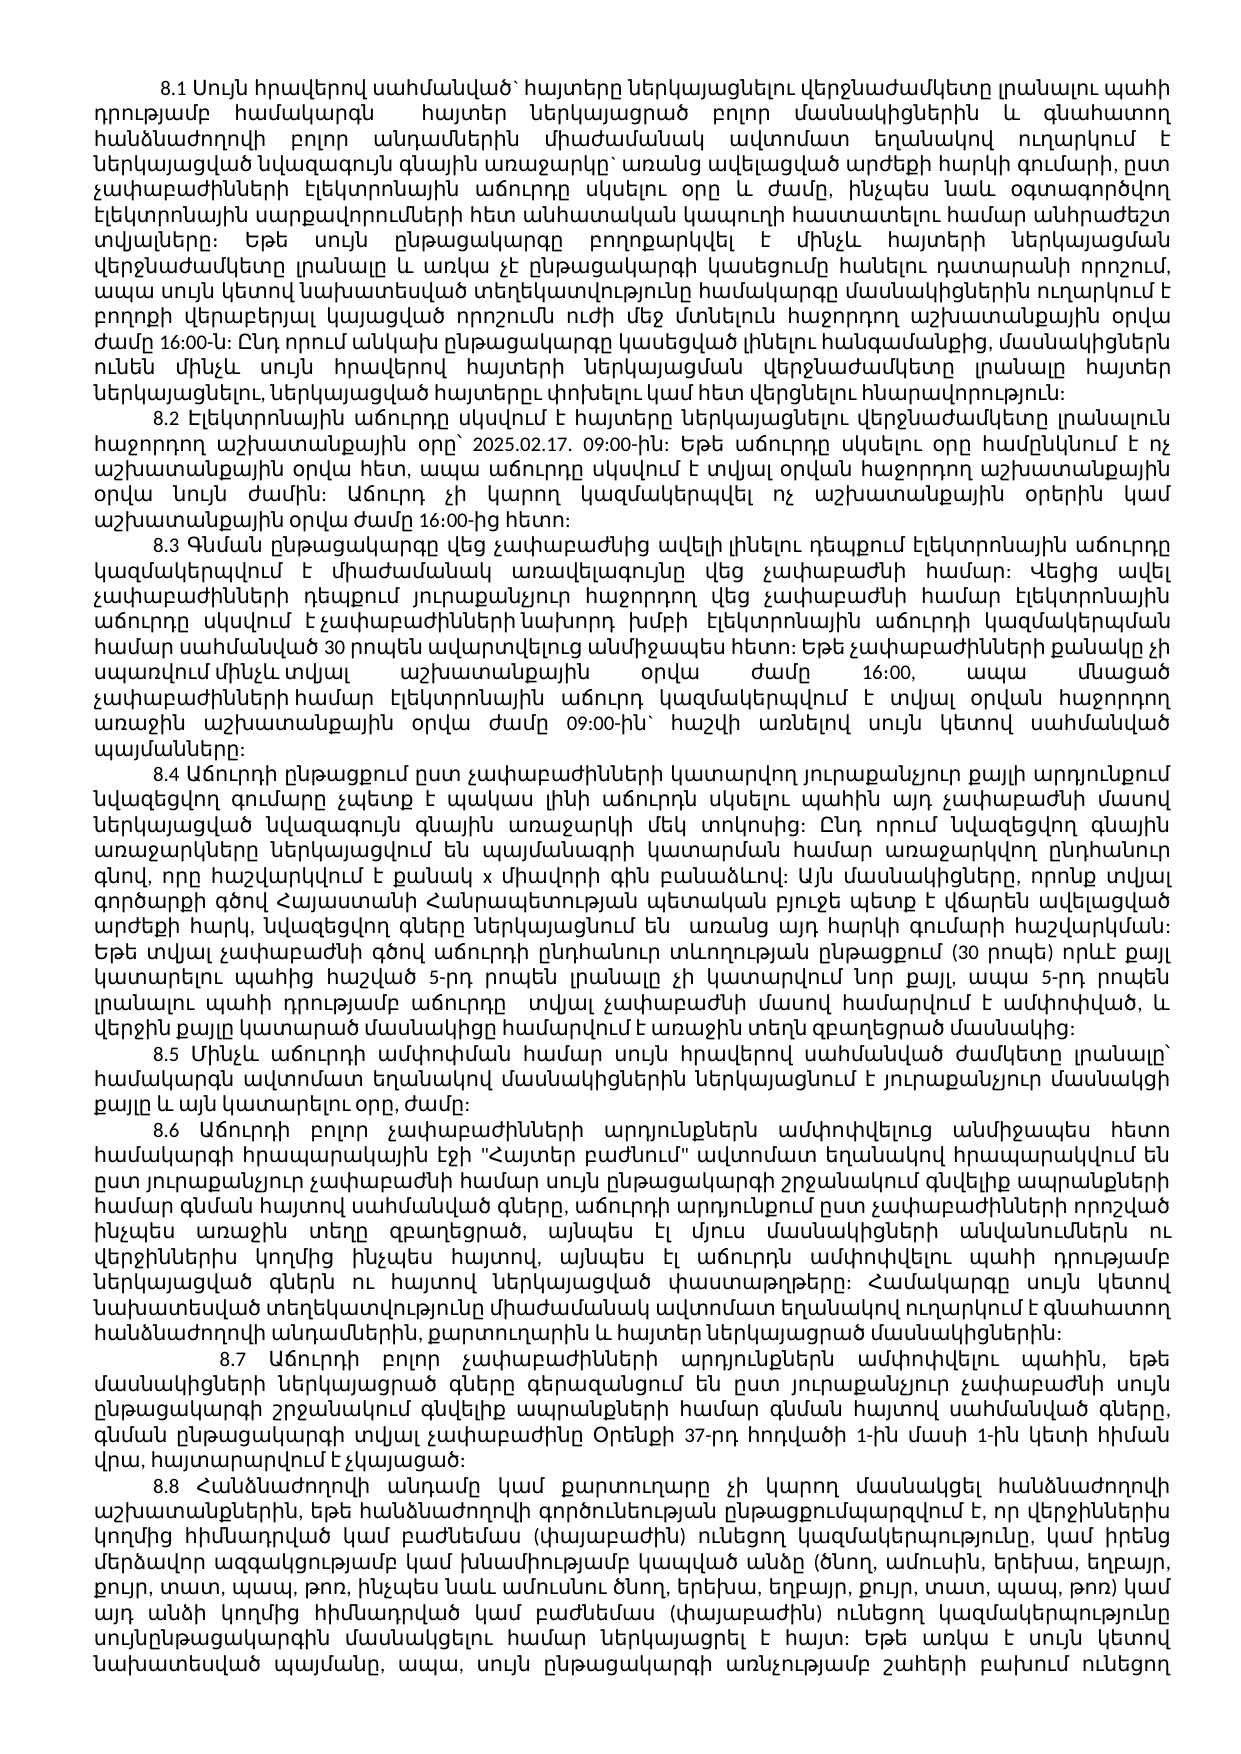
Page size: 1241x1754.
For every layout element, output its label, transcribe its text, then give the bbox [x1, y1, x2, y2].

text 8.2 Էլեկտրոնային աճուրդը սկսվում է հայտերը ներկայացնելու վերջնաժամկետը լրանալուն հաջորդող աշխատանքային օրը՝ 2025.02.17. 09:00 -ին: Եթե աճուրդը սկսելու օրը համընկնում է ոչ աշխատանքային օրվա հետ, ապա աճուրդը սկսվում է տվյալ օրվան հաջորդող աշխատանքային օրվա նույն ժամին: Աճուրդ չի կարող կազմակերպվել ոչ աշխատանքային օրերին կամ աշխատանքային օրվա ժամը 16։00-ից հետո: [94, 405, 1171, 532]
text 8.1 Սույն հրավերով սահմանված` հայտերը ներկայացնելու վերջնաժամկետը լրանալու պահի դրությամբ համակարգն հայտեր ներկայացրած բոլոր մասնակիցներին և գնահատող հանձնաժողովի բոլոր անդամներին միաժամանակ ավտոմատ եղանակով ուղարկում է ներկայացված նվազագույն գնային առաջարկը` առանց ավելացված արժեքի հարկի գումարի, ըստ չափաբաժինների էլեկտրոնային աճուրդը սկսելու օրը և ժամը, ինչպես նաև օգտագործվող էլեկտրոնային սարքավորումների հետ անհատական կապուղի հաստատելու համար անհրաժեշտ տվյալները։ Եթե սույն ընթացակարգը բողոքարկվել է մինչև հայտերի ներկայացման վերջնաժամկետը լրանալը և առկա չէ ընթացակարգի կասեցումը հանելու դատարանի որոշում, ապա սույն կետով նախատեսված տեղեկատվությունը համակարգը մասնակիցներին ուղարկում է բողոքի վերաբերյալ կայացված որոշումն ուժի մեջ մտնելուն հաջորդող աշխատանքային օրվա ժամը 16:00-ն: Ընդ որում անկախ ընթացակարգը կասեցված լինելու հանգամանքից, մասնակիցներն ունեն մինչև սույն հրավերով հայտերի ներկայացման վերջնաժամկետը լրանալը հայտեր ներկայացնելու, ներկայացված հայտերըւ փոխելու կամ հետ վերցնելու հնարավորություն: [94, 75, 1171, 405]
text 8.5 Մինչև աճուրդի ամփոփման համար սույն հրավերով սահմանված ժամկետը լրանալը՝ համակարգն ավտոմատ եղանակով մասնակիցներին ներկայացնում է յուրաքանչյուր մասնակցի քայլը և այն կատարելու օրը, ժամը: [94, 1041, 1171, 1117]
text 8.4 Աճուրդի ընթացքում ըստ չափաբաժինների կատարվող յուրաքանչյուր քայլի արդյունքում նվազեցվող գումարը չպետք է պակաս լինի աճուրդն սկսելու պահին այդ չափաբաժնի մասով ներկայացված նվազագույն գնային առաջարկի մեկ տոկոսից: Ընդ որում նվազեցվող գնային առաջարկները ներկայացվում են պայմանագրի կատարման համար առաջարկվող ընդհանուր գնով, որը հաշվարկվում է քանակ x միավորի գին բանաձևով: Այն մասնակիցները, որոնք տվյալ գործարքի գծով Հայաստանի Հանրապետության պետական բյուջե պետք է վճարեն ավելացված արժեքի հարկ, նվազեցվող գները ներկայացնում են առանց այդ հարկի գումարի հաշվարկման: Եթե տվյալ չափաբաժնի գծով աճուրդի ընդհանուր տևողության ընթացքում (30 րոպե) որևէ քայլ կատարելու պահից հաշված 5-րդ րոպեն լրանալը չի կատարվում նոր քայլ, ապա 5-րդ րոպեն լրանալու պահի դրությամբ աճուրդը տվյալ չափաբաժնի մասով համարվում է ամփոփված, և վերջին քայլը կատարած մասնակիցը համարվում է առաջին տեղն զբաղեցրած մասնակից: [94, 761, 1171, 1041]
text 8.7 Աճուրդի բոլոր չափաբաժինների արդյունքներն ամփոփվելու պահին, եթե մասնակիցների ներկայացրած գները գերազանցում են ըստ յուրաքանչյուր չափաբաժնի սույն ընթացակարգի շրջանակում գնվելիք ապրանքների համար գնման հայտով սահմանված գները, գնման ընթացակարգի տվյալ չափաբաժինը Օրենքի 37-րդ հոդվածի 1-ին մասի 1-ին կետի հիման վրա, հայտարարվում է չկայացած: [94, 1346, 1171, 1473]
text 8.3 Գնման ընթացակարգը վեց չափաբաժնից ավելի լինելու դեպքում էլեկտրոնային աճուրդը կազմակերպվում է միաժամանակ առավելագույնը վեց չափաբաժնի համար: Վեցից ավել չափաբաժինների դեպքում յուրաքանչյուր հաջորդող վեց չափաբաժնի համար էլեկտրոնային աճուրդը սկսվում է չափաբաժինների նախորդ խմբի էլեկտրոնային աճուրդի կազմակերպման համար սահմանված 30 րոպեն ավարտվելուց անմիջապես հետո: Եթե չափաբաժինների քանակը չի սպառվում մինչև տվյալ աշխատանքային օրվա ժամը 16։00, ապա մնացած չափաբաժինների համար էլեկտրոնային աճուրդ կազմակերպվում է տվյալ օրվան հաջորդող առաջին աշխատանքային օրվա ժամը 09:00-ին` հաշվի առնելով սույն կետով սահմանված պայմանները: [94, 532, 1171, 761]
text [94, 1473, 1171, 1676]
text 8.6 Աճուրդի բոլոր չափաբաժինների արդյունքներն ամփոփվելուց անմիջապես հետո համակարգի հրապարակային էջի "Հայտեր բաժնում" ավտոմատ եղանակով հրապարակվում են ըստ յուրաքանչյուր չափաբաժնի համար սույն ընթացակարգի շրջանակում գնվելիք ապրանքների համար գնման հայտով սահմանված գները, աճուրդի արդյունքում ըստ չափաբաժինների որոշված ինչպես առաջին տեղը զբաղեցրած, այնպես էլ մյուս մասնակիցների անվանումներն ու վերջիններիս կողմից ինչպես հայտով, այնպես էլ աճուրդն ամփոփվելու պահի դրությամբ ներկայացված գներն ու հայտով ներկայացված փաստաթղթերը: Համակարգը սույն կետով նախատեսված տեղեկատվությունը միաժամանակ ավտոմատ եղանակով ուղարկում է գնահատող հանձնաժողովի անդամներին, քարտուղարին և հայտեր ներկայացրած մասնակիցներին: [94, 1117, 1171, 1346]
